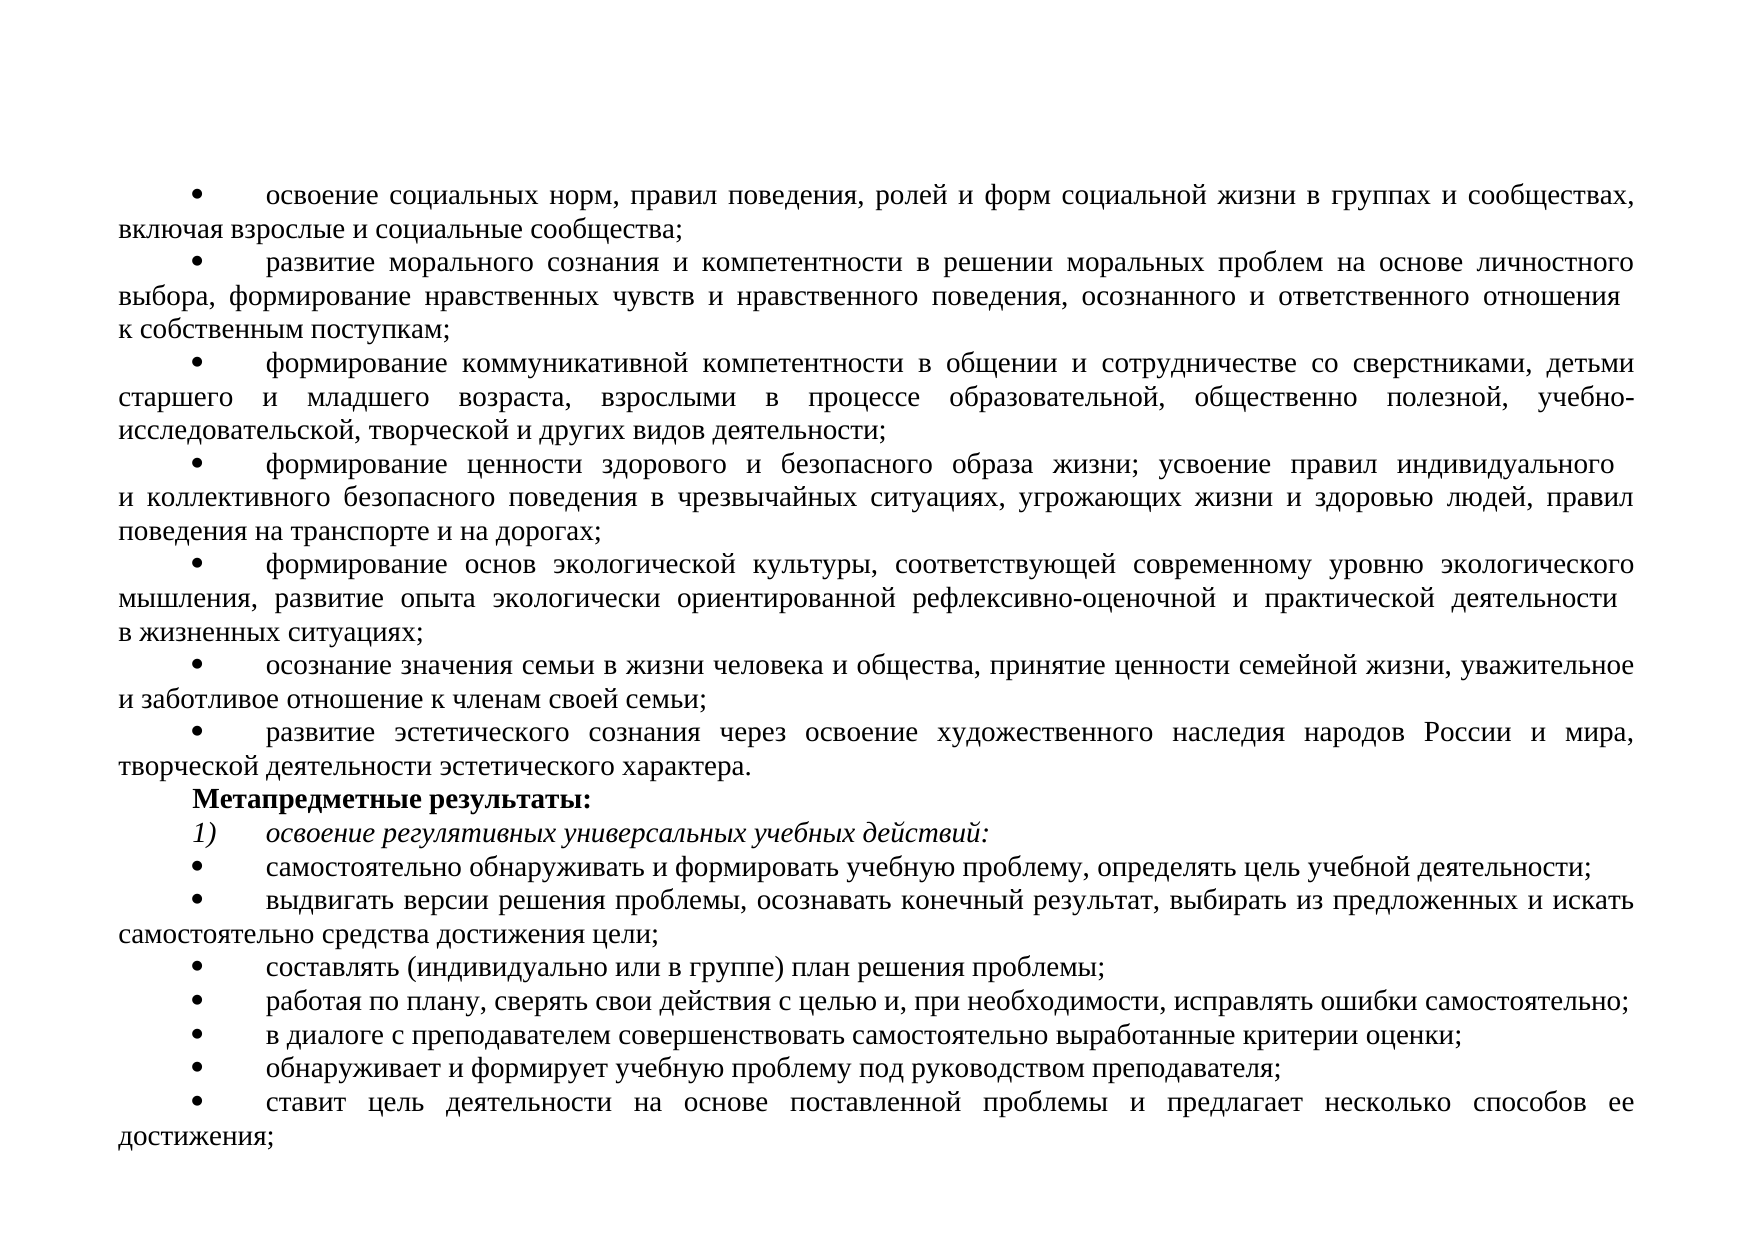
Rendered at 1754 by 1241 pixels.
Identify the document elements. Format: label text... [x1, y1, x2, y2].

list формирование ценности здорового и безопасного образа жизни; усвоение правил индивидуального и коллективного безопасного поведения в чрезвычайных ситуациях, угрожающих жизни и здоровью людей, правил поведения на транспорте и на дорогах; [118, 446, 1636, 547]
text Метапредметные результаты: [118, 782, 1636, 815]
text работая по плану, сверять свои действия с целью и, при необходимости, исправлять ошибки самостоятельно; [118, 983, 1636, 1017]
list освоение регулятивных универсальных учебных действий: [118, 815, 1636, 849]
list развитие эстетического сознания через освоение художественного наследия народов России и мира, творческой деятельности эстетического характера. [118, 714, 1636, 782]
text самостоятельно обнаруживать и формировать учебную проблему, определять цель учебной деятельности; [118, 849, 1636, 882]
list осознание значения семьи в жизни человека и общества, принятие ценности семейной жизни, уважительное и заботливое отношение к членам своей семьи; [118, 647, 1636, 714]
text составлять (индивидуально или в группе) план решения проблемы; [118, 949, 1636, 983]
list формирование основ экологической культуры, соответствующей современному уровню экологического мышления, развитие опыта экологически ориентированной рефлексивно-оценочной и практической деятельности в жизненных ситуациях; [118, 547, 1636, 647]
text ставит цель деятельности на основе поставленной проблемы и предлагает несколько способов ее достижения; [118, 1084, 1636, 1151]
text обнаруживает и формирует учебную проблему под руководством преподавателя; [118, 1051, 1636, 1084]
list формирование коммуникативной компетентности в общении и сотрудничестве со сверстниками, детьми старшего и младшего возраста, взрослыми в процессе образовательной, общественно полезной, учебно-исследовательской, творческой и других видов деятельности; [118, 345, 1636, 446]
text в диалоге с преподавателем совершенствовать самостоятельно выработанные критерии оценки; [118, 1017, 1636, 1051]
list развитие морального сознания и компетентности в решении моральных проблем на основе личностного выбора, формирование нравственных чувств и нравственного поведения, осознанного и ответственного отношения к собственным поступкам; [118, 244, 1636, 345]
text выдвигать версии решения проблемы, осознавать конечный результат, выбирать из предложенных и искать самостоятельно средства достижения цели; [118, 882, 1636, 949]
list освоение социальных норм, правил поведения, ролей и форм социальной жизни в группах и сообществах, включая взрослые и социальные сообщества; [118, 177, 1636, 244]
